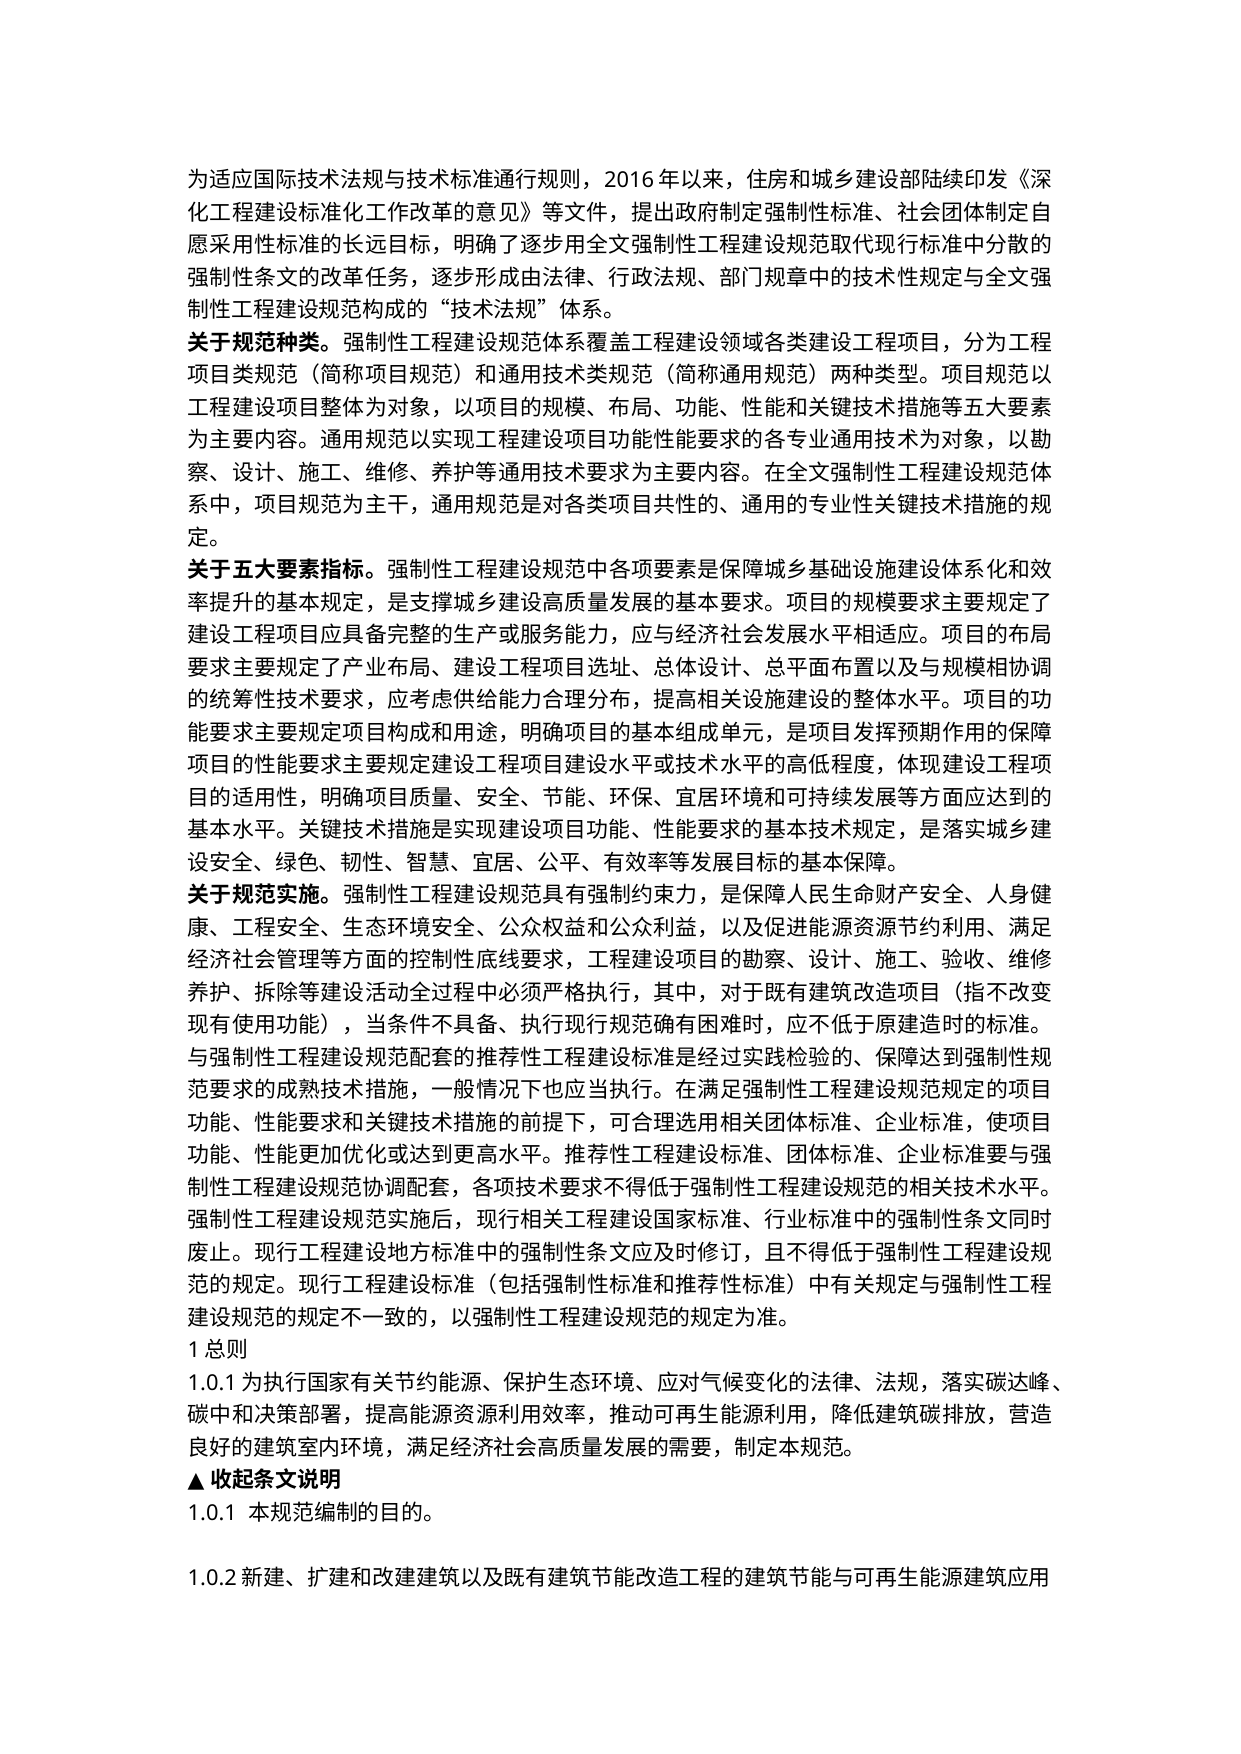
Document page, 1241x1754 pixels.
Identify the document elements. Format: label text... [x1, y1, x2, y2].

text 强制性工程建设规范实施后，现行相关工程建设国家标准、行业标准中的强制性条文同时废止。现行工程建设地方标准中的强制性条文应及时修订，且不得低于强制性工程建设规范的规定。现行工程建设标准（包括强制性标准和推荐性标准）中有关规定与强制性工程建设规范的规定不一致的，以强制性工程建设规范的规定为准。 [187, 1202, 1053, 1332]
text 关于五大要素指标。强制性工程建设规范中各项要素是保障城乡基础设施建设体系化和效率提升的基本规定，是支撑城乡建设高质量发展的基本要求。项目的规模要求主要规定了建设工程项目应具备完整的生产或服务能力，应与经济社会发展水平相适应。项目的布局要求主要规定了产业布局、建设工程项目选址、总体设计、总平面布置以及与规模相协调的统筹性技术要求，应考虑供给能力合理分布，提高相关设施建设的整体水平。项目的功能要求主要规定项目构成和用途，明确项目的基本组成单元，是项目发挥预期作用的保障。项目的性能要求主要规定建设工程项目建设水平或技术水平的高低程度，体现建设工程项目的适用性，明确项目质量、安全、节能、环保、宜居环境和可持续发展等方面应达到的基本水平。关键技术措施是实现建设项目功能、性能要求的基本技术规定，是落实城乡建设安全、绿色、韧性、智慧、宜居、公平、有效率等发展目标的基本保障。 [187, 552, 1053, 877]
text 为适应国际技术法规与技术标准通行规则，2016年以来，住房和城乡建设部陆续印发《深化工程建设标准化工作改革的意见》等文件，提出政府制定强制性标准、社会团体制定自愿采用性标准的长远目标，明确了逐步用全文强制性工程建设规范取代现行标准中分散的强制性条文的改革任务，逐步形成由法律、行政法规、部门规章中的技术性规定与全文强制性工程建设规范构成的“技术法规”体系。 [187, 162, 1053, 324]
text 关于规范种类。强制性工程建设规范体系覆盖工程建设领域各类建设工程项目，分为工程项目类规范（简称项目规范）和通用技术类规范（简称通用规范）两种类型。项目规范以工程建设项目整体为对象，以项目的规模、布局、功能、性能和关键技术措施等五大要素为主要内容。通用规范以实现工程建设项目功能性能要求的各专业通用技术为对象，以勘察、设计、施工、维修、养护等通用技术要求为主要内容。在全文强制性工程建设规范体系中，项目规范为主干，通用规范是对各类项目共性的、通用的专业性关键技术措施的规定。 [187, 324, 1053, 552]
text 关于规范实施。强制性工程建设规范具有强制约束力，是保障人民生命财产安全、人身健康、工程安全、生态环境安全、公众权益和公众利益，以及促进能源资源节约利用、满足经济社会管理等方面的控制性底线要求，工程建设项目的勘察、设计、施工、验收、维修、养护、拆除等建设活动全过程中必须严格执行，其中，对于既有建筑改造项目（指不改变现有使用功能），当条件不具备、执行现行规范确有困难时，应不低于原建造时的标准。与强制性工程建设规范配套的推荐性工程建设标准是经过实践检验的、保障达到强制性规范要求的成熟技术措施，一般情况下也应当执行。在满足强制性工程建设规范规定的项目功能、性能要求和关键技术措施的前提下，可合理选用相关团体标准、企业标准，使项目功能、性能更加优化或达到更高水平。推荐性工程建设标准、团体标准、企业标准要与强制性工程建设规范协调配套，各项技术要求不得低于强制性工程建设规范的相关技术水平。 [187, 877, 1053, 1202]
text 1总则 [187, 1332, 1053, 1364]
text ▲ 收起条文说明 1.0.1 本规范编制的目的。 [187, 1462, 1053, 1559]
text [187, 1559, 1053, 1592]
text 1.0.1为执行国家有关节约能源、保护生态环境、应对气候变化的法律、法规，落实碳达峰、碳中和决策部署，提高能源资源利用效率，推动可再生能源利用，降低建筑碳排放，营造良好的建筑室内环境，满足经济社会高质量发展的需要，制定本规范。 [187, 1364, 1053, 1462]
